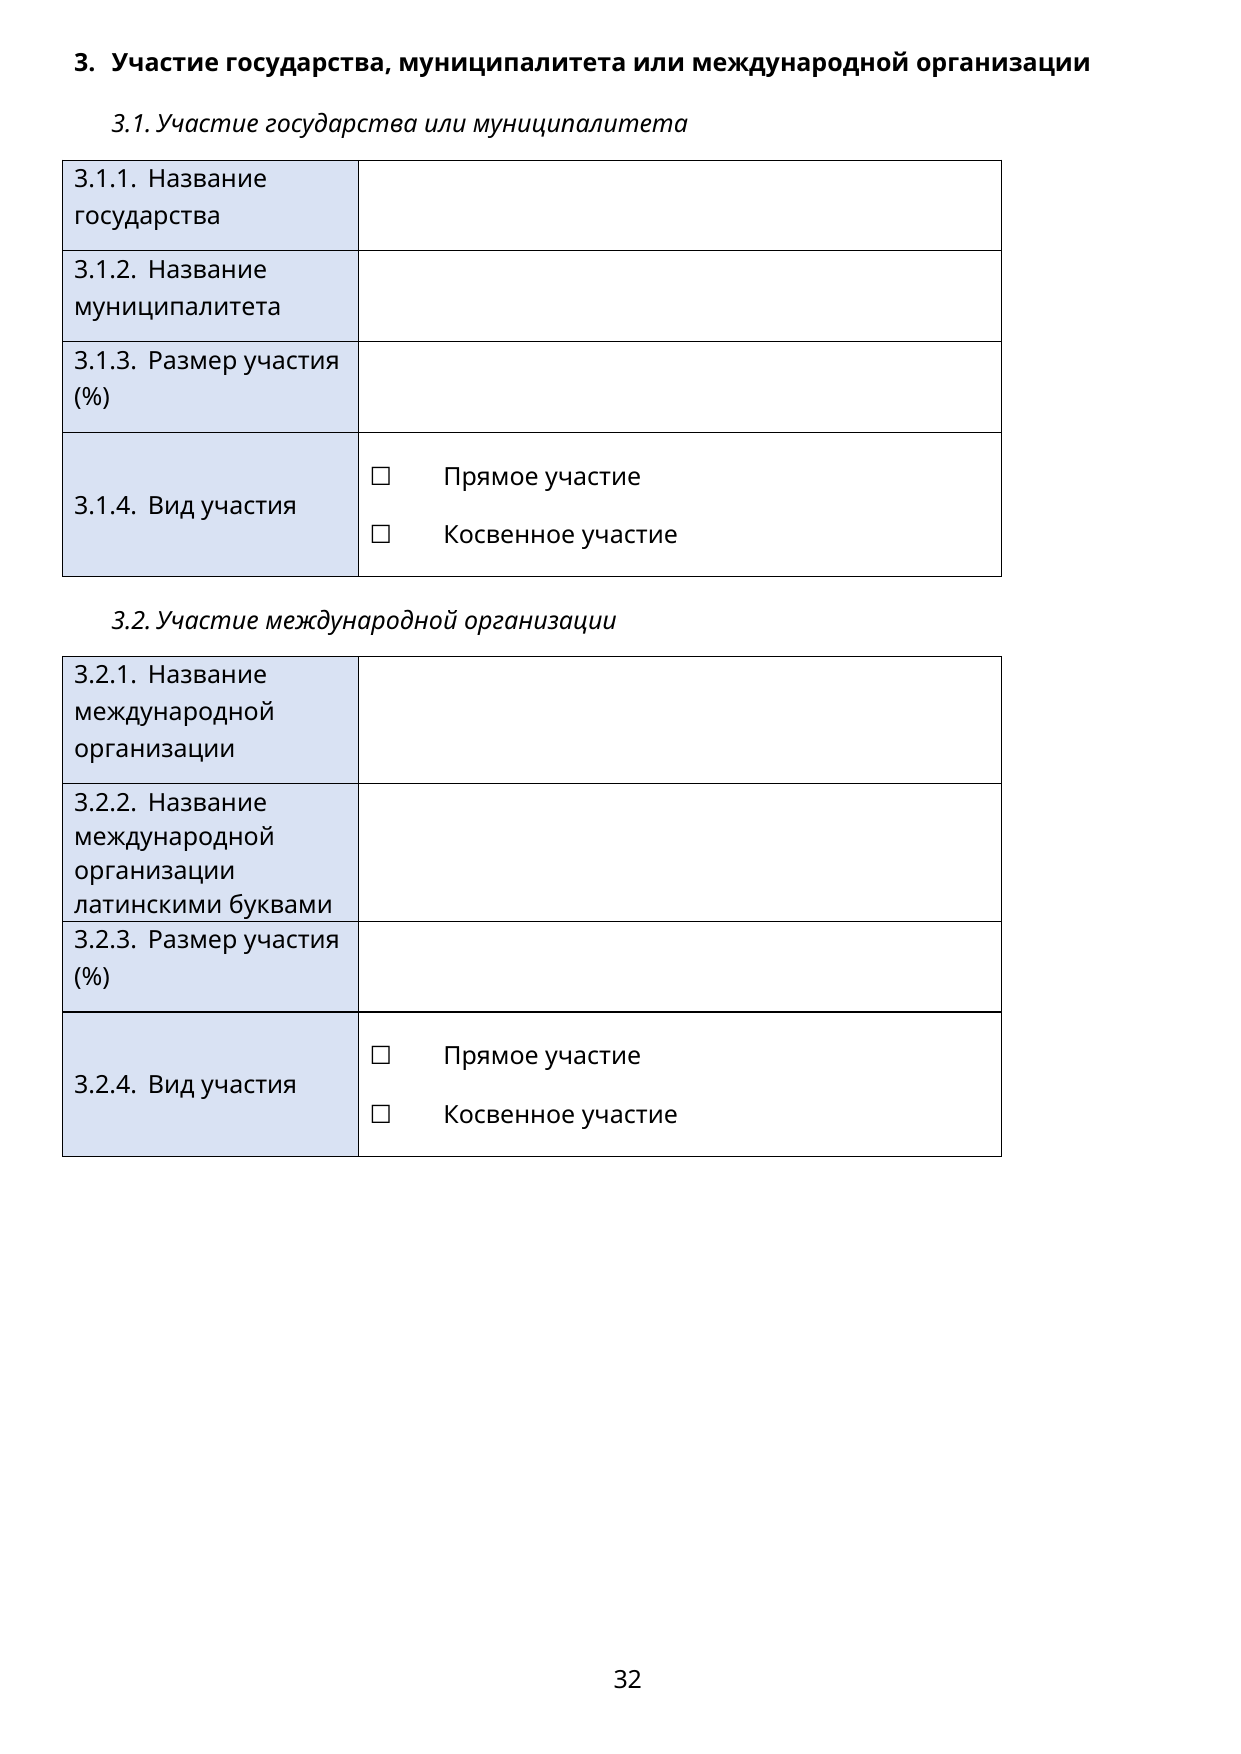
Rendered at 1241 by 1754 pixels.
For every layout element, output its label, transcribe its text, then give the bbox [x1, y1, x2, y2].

table_cell Вид участия [63, 433, 358, 576]
table_cell Размер участия (%) [63, 922, 358, 1011]
table_header Название государства [63, 161, 358, 250]
table_header [359, 161, 1001, 250]
table_cell [359, 251, 1001, 341]
list Участие государства, муниципалитета или международной организации [74, 44, 1181, 78]
list Участие международной организации [111, 602, 1181, 636]
table_cell Размер участия (%) [63, 342, 358, 432]
table_header Название международной организации [63, 657, 358, 783]
table_cell [359, 922, 1001, 1011]
table_cell Прямое участие Косвенное участие [359, 1013, 1001, 1156]
table_cell Название муниципалитета [63, 251, 358, 341]
table_cell [359, 342, 1001, 432]
list Участие государства или муниципалитета [111, 106, 1181, 140]
table_cell Вид участия [63, 1013, 358, 1156]
table_header [359, 657, 1001, 783]
table_cell Название международной организации латинскими буквами [63, 784, 358, 921]
table_cell [359, 784, 1001, 921]
table_cell Прямое участие Косвенное участие [359, 433, 1001, 576]
